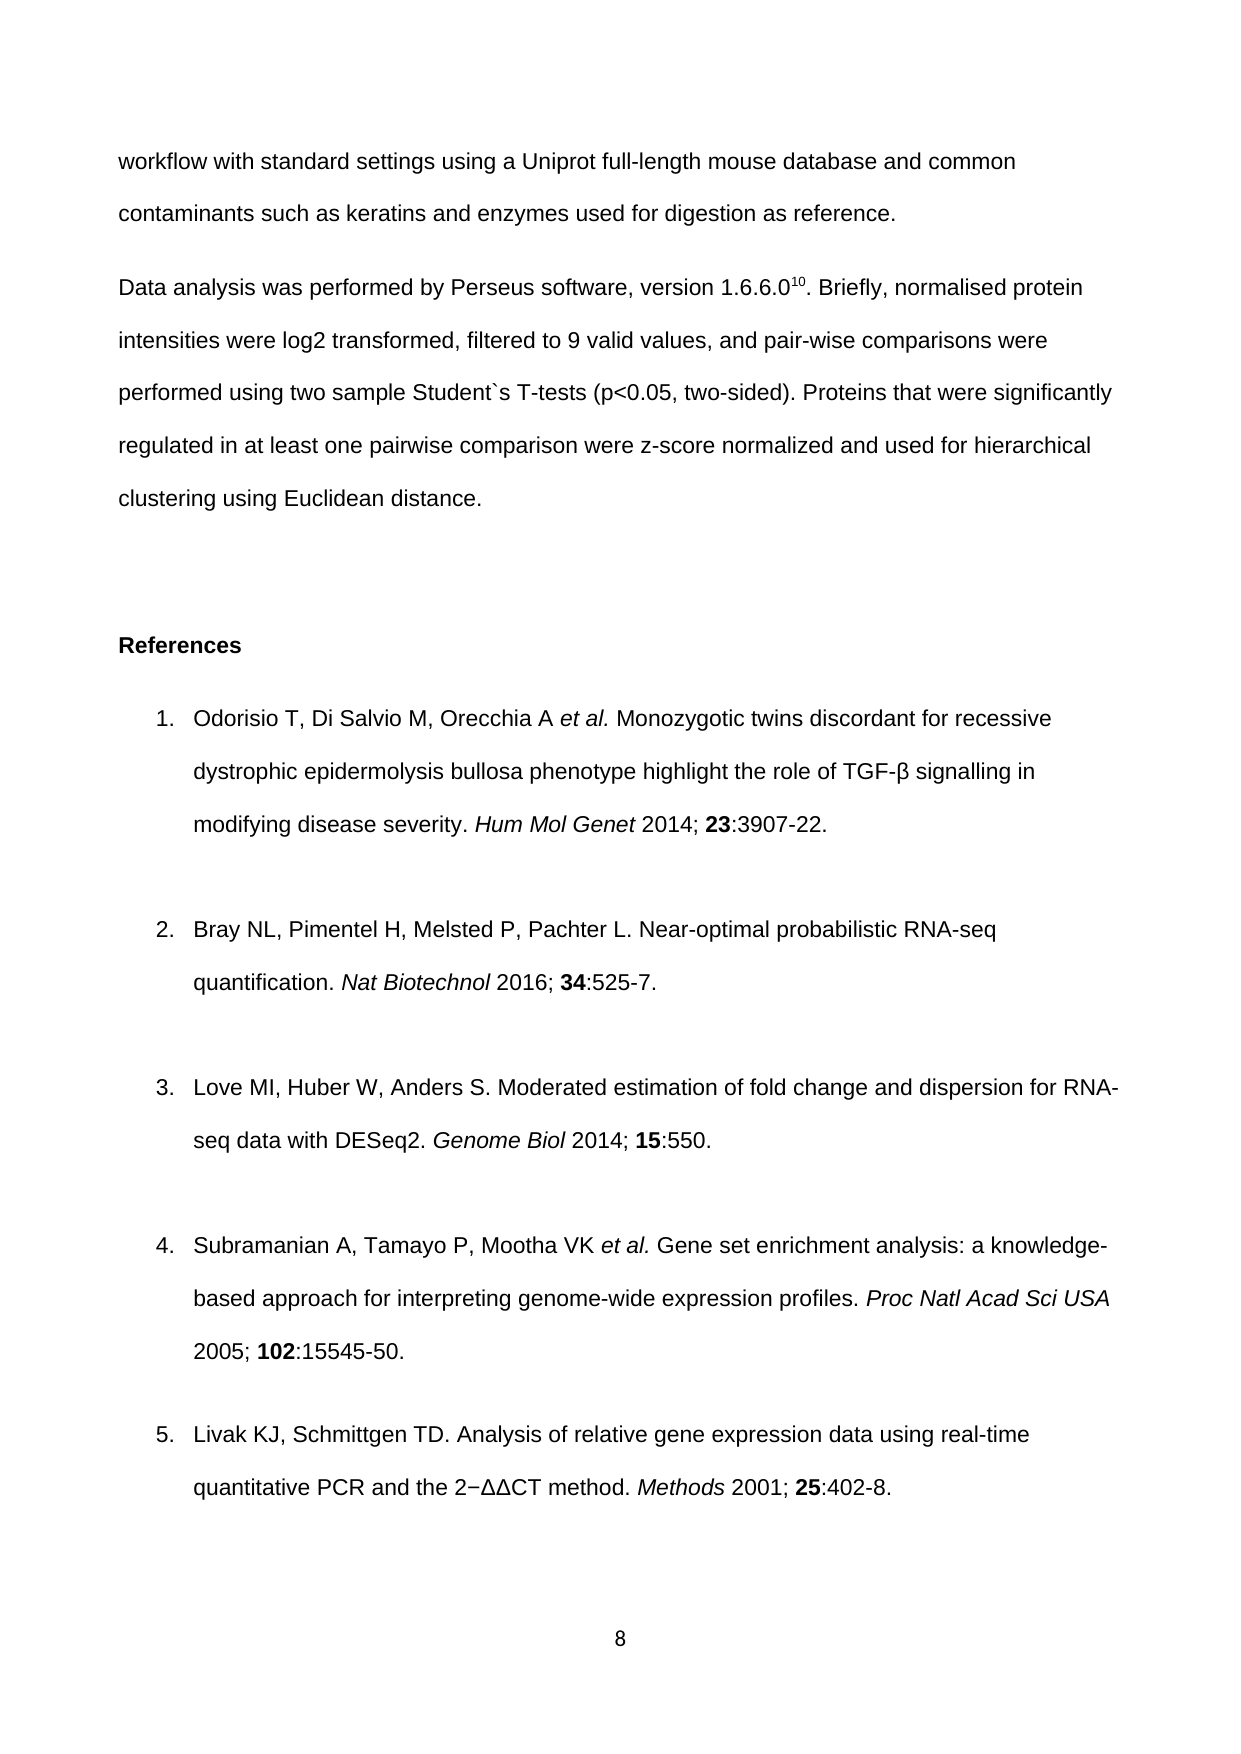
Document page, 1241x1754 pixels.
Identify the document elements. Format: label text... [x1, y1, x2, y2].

list Odorisio T, Di Salvio M, Orecchia A et al. Monozygotic twins discordant for recessive dystrophic epidermolysis bullosa phenotype highlight the role of TGF-β signalling in modifying disease severity. Hum Mol Genet 2014; 23:3907-22. [156, 705, 1122, 837]
list Livak KJ, Schmittgen TD. Analysis of relative gene expression data using real-time quantitative PCR and the 2−ΔΔCT method. Methods 2001; 25:402-8. [156, 1421, 1122, 1500]
list Bray NL, Pimentel H, Melsted P, Pachter L. Near-optimal probabilistic RNA-seq quantification. Nat Biotechnol 2016; 34:525-7. [156, 916, 1122, 995]
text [118, 148, 1122, 227]
text References [118, 632, 1122, 658]
list Love MI, Huber W, Anders S. Moderated estimation of fold change and dispersion for RNA-seq data with DESeq2. Genome Biol 2014; 15:550. [156, 1074, 1122, 1153]
text Data analysis was performed by Perseus software, version 1.6.6.010. Briefly, normalised protein intensities were log2 transformed, filtered to 9 valid values, and pair-wise comparisons were performed using two sample Student`s T-tests (p<0.05, two-sided). Proteins that were significantly regulated in at least one pairwise comparison were z-score normalized and used for hierarchical clustering using Euclidean distance. [118, 274, 1122, 511]
list Subramanian A, Tamayo P, Mootha VK et al. Gene set enrichment analysis: a knowledge-based approach for interpreting genome-wide expression profiles. Proc Natl Acad Sci USA 2005; 102:15545-50. [156, 1232, 1122, 1364]
